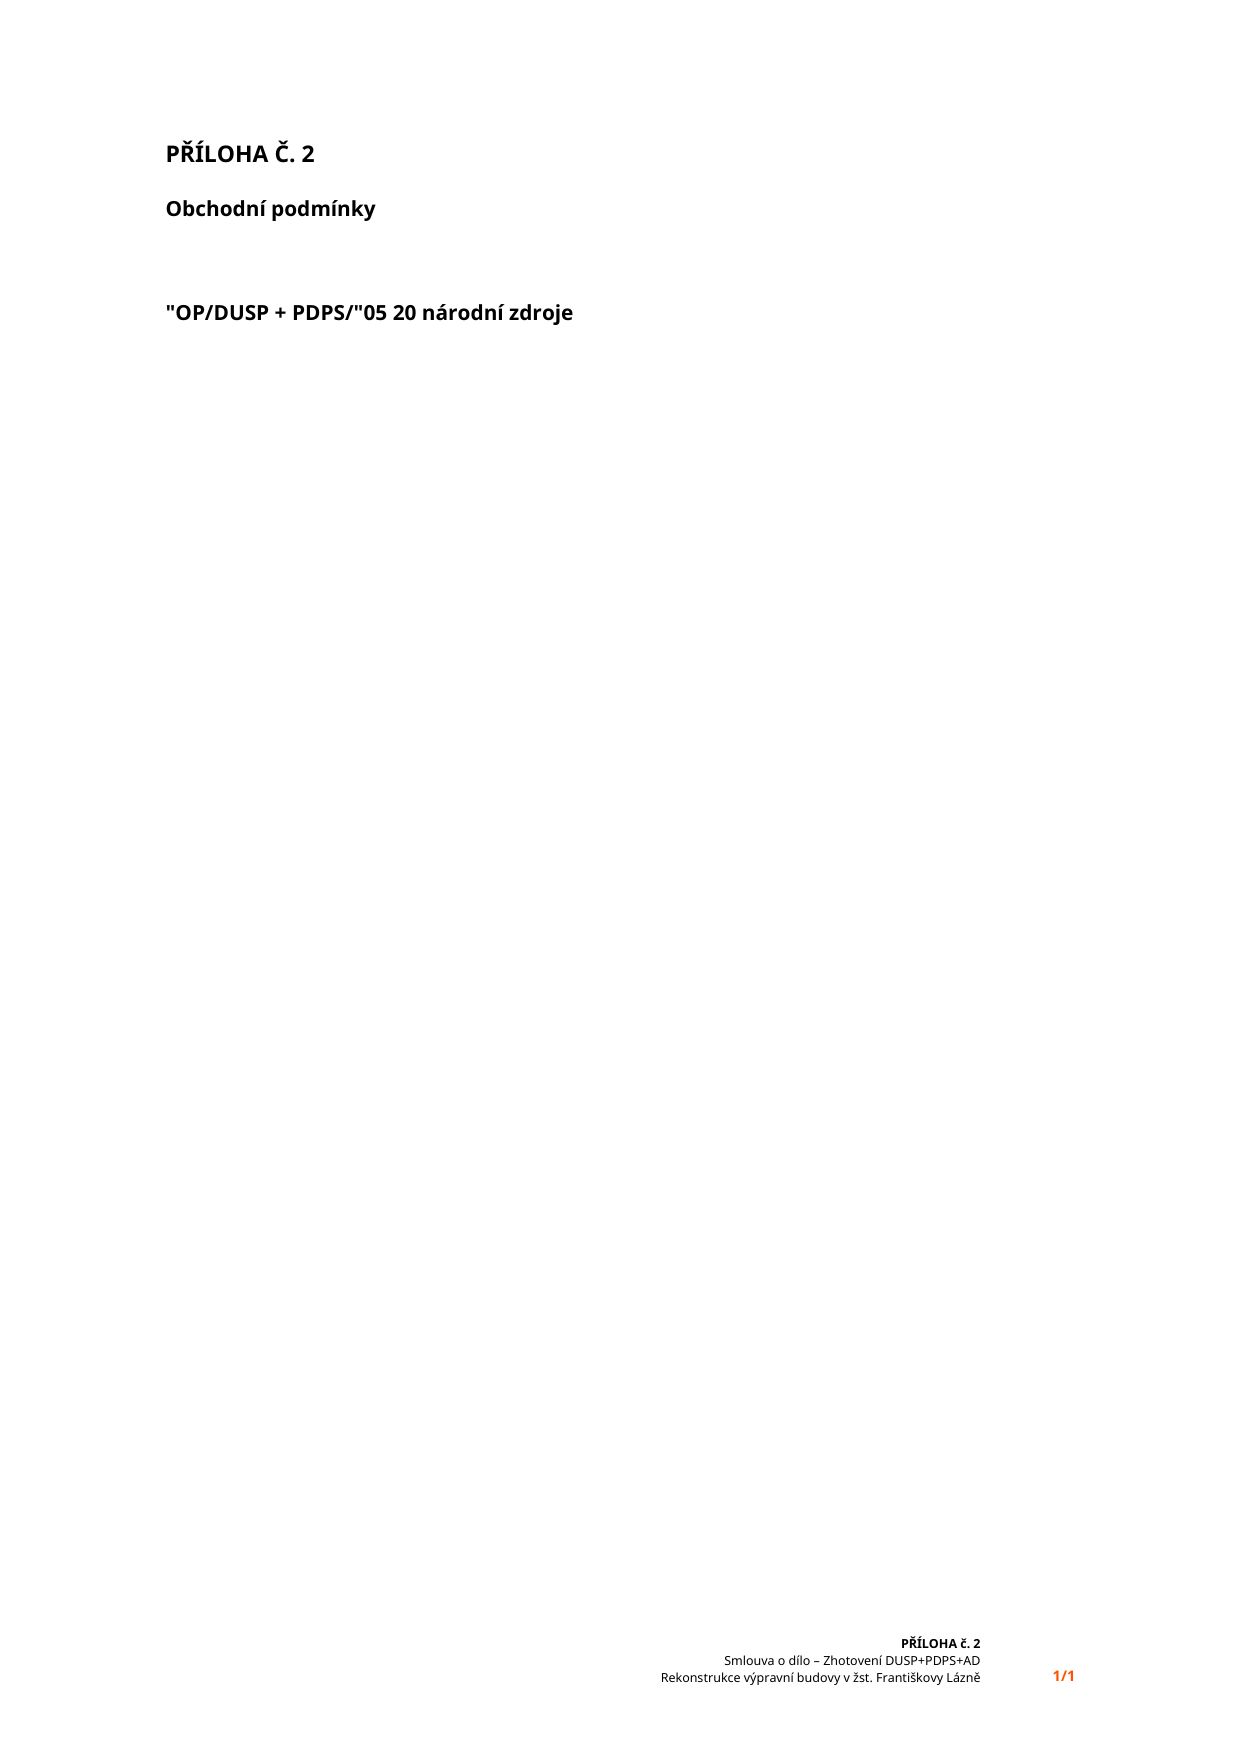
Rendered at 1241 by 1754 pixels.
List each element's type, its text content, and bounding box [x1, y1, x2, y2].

text "OP/DUSP + PDPS/"05 20 národní zdroje [165, 298, 1075, 326]
text Příloha č. 2 [165, 138, 1075, 170]
text Obchodní podmínky [165, 194, 1075, 222]
